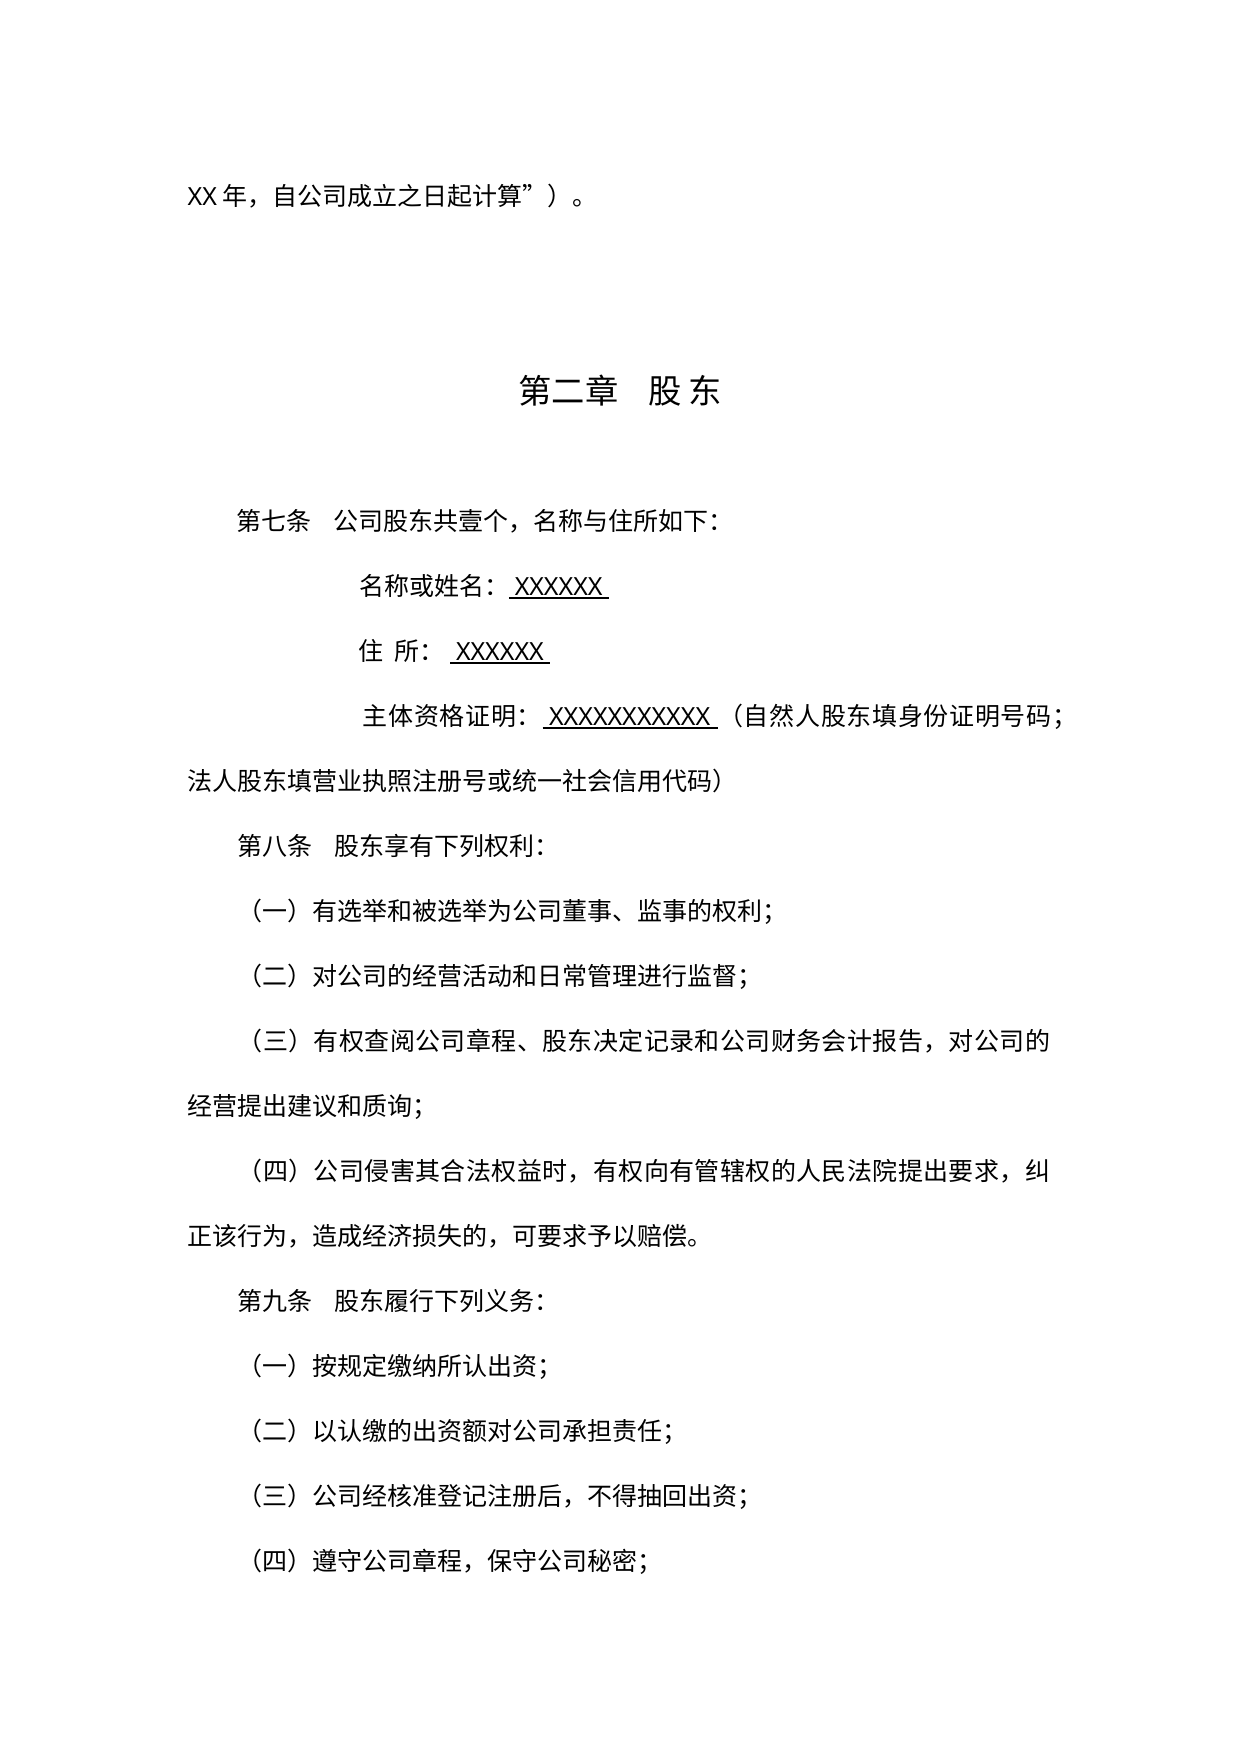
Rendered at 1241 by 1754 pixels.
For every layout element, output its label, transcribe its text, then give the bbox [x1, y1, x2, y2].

text （一）有选举和被选举为公司董事、监事的权利； [187, 877, 1053, 942]
text 第九条 股东履行下列义务： [187, 1267, 1053, 1332]
text （三）公司经核准登记注册后，不得抽回出资； [187, 1462, 1053, 1527]
text （二）以认缴的出资额对公司承担责任； [187, 1397, 1053, 1462]
text 第二章 股 东 [187, 357, 1053, 422]
text 第八条 股东享有下列权利： [187, 812, 1053, 877]
text （一）按规定缴纳所认出资； [187, 1332, 1053, 1397]
text 第七条 公司股东共壹个，名称与住所如下： [236, 487, 1053, 552]
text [187, 162, 1053, 227]
text （二）对公司的经营活动和日常管理进行监督； [187, 942, 1053, 1007]
text （三）有权查阅公司章程、股东决定记录和公司财务会计报告，对公司的经营提出建议和质询； [187, 1007, 1053, 1137]
text （四）公司侵害其合法权益时，有权向有管辖权的人民法院提出要求，纠正该行为，造成经济损失的，可要求予以赔偿。 [187, 1137, 1053, 1267]
text 主体资格证明： XXXXXXXXXXX （自然人股东填身份证明号码；法人股东填营业执照注册号或统一社会信用代码） [187, 682, 1053, 812]
text （四）遵守公司章程，保守公司秘密； [187, 1527, 1053, 1592]
text 名称或姓名： XXXXXX [187, 552, 1053, 617]
text 住 所： XXXXXX [236, 617, 1053, 682]
